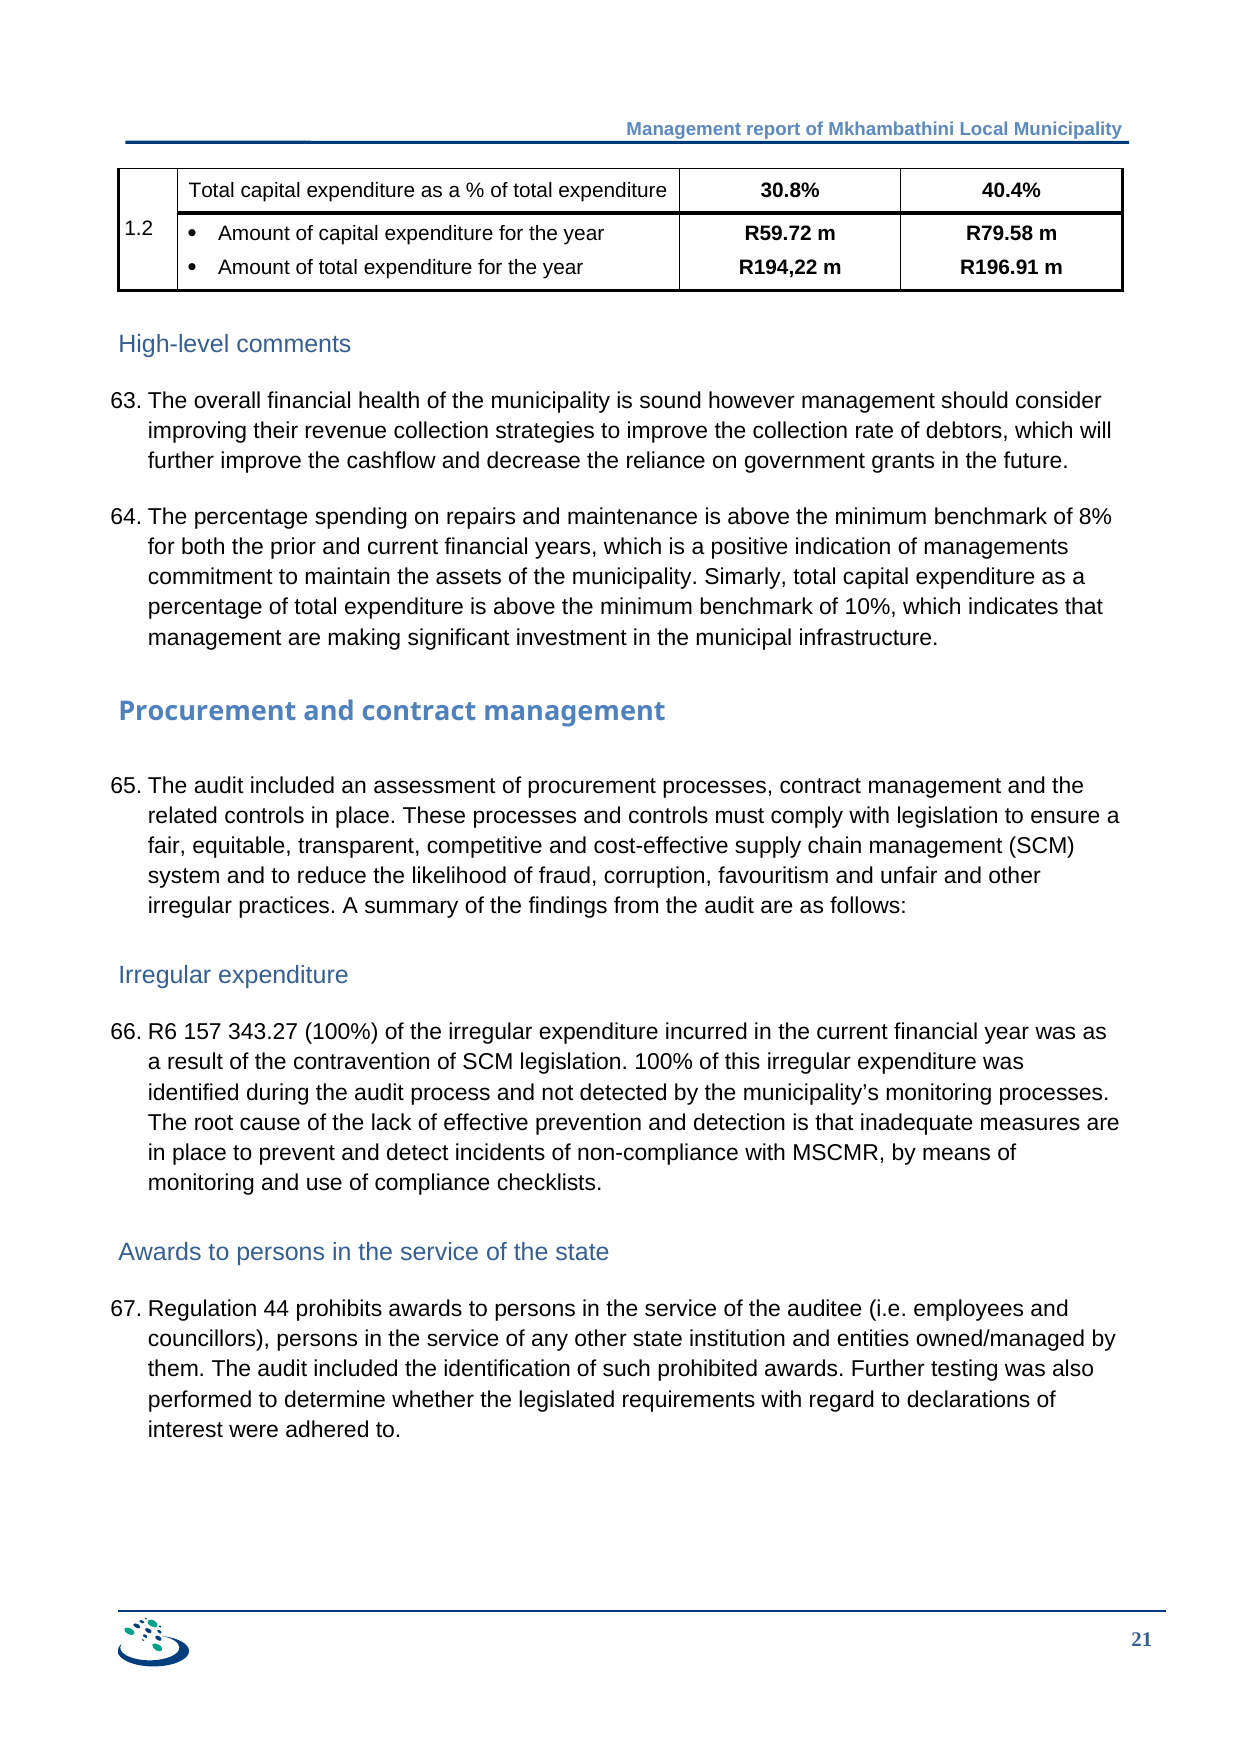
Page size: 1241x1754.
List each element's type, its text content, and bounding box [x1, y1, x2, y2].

table_cell R79.58 m R196.91 m [901, 215, 1121, 288]
subtitle High-level comments [118, 329, 1122, 358]
table_cell 40.4% [901, 169, 1121, 211]
subtitle Awards to persons in the service of the state [118, 1237, 1122, 1266]
list Regulation 44 prohibits awards to persons in the service of the auditee (i.e. employees and councillors), persons in the service of any other state institution and entities owned/managed by them. The audit included the identification of such prohibited awards. Further testing was also performed to determine whether the legislated requirements with regard to declarations of interest were adhered to. [110, 1295, 1122, 1442]
table_cell Total capital expenditure as a % of total expenditure [178, 169, 679, 211]
list The overall financial health of the municipality is sound however management should consider improving their revenue collection strategies to improve the collection rate of debtors, which will further improve the cashflow and decrease the reliance on government grants in the future. [110, 387, 1122, 474]
table_cell 30.8% [680, 169, 900, 211]
list R6 157 343.27 (100%) of the irregular expenditure incurred in the current financial year was as a result of the contravention of SCM legislation. 100% of this irregular expenditure was identified during the audit process and not detected by the municipality’s monitoring processes. The root cause of the lack of effective prevention and detection is that inadequate measures are in place to prevent and detect incidents of non-compliance with MSCMR, by means of monitoring and use of compliance checklists. [110, 1018, 1122, 1196]
subtitle Irregular expenditure [118, 960, 1122, 989]
list The audit included an assessment of procurement processes, contract management and the related controls in place. These processes and controls must comply with legislation to ensure a fair, equitable, transparent, competitive and cost-effective supply chain management (SCM) system and to reduce the likelihood of fraud, corruption, favouritism and unfair and other irregular practices. A summary of the findings from the audit are as follows: [110, 772, 1122, 919]
list The percentage spending on repairs and maintenance is above the minimum benchmark of 8% for both the prior and current financial years, which is a positive indication of managements commitment to maintain the assets of the municipality. Simarly, total capital expenditure as a percentage of total expenditure is above the minimum benchmark of 10%, which indicates that management are making significant investment in the municipal infrastructure. [110, 503, 1122, 650]
table_cell R59.72 m R194,22 m [680, 215, 900, 288]
table_cell Amount of capital expenditure for the year Amount of total expenditure for the year [178, 215, 679, 288]
subtitle Procurement and contract management [118, 691, 1122, 728]
table_cell 1.2 [120, 169, 177, 288]
